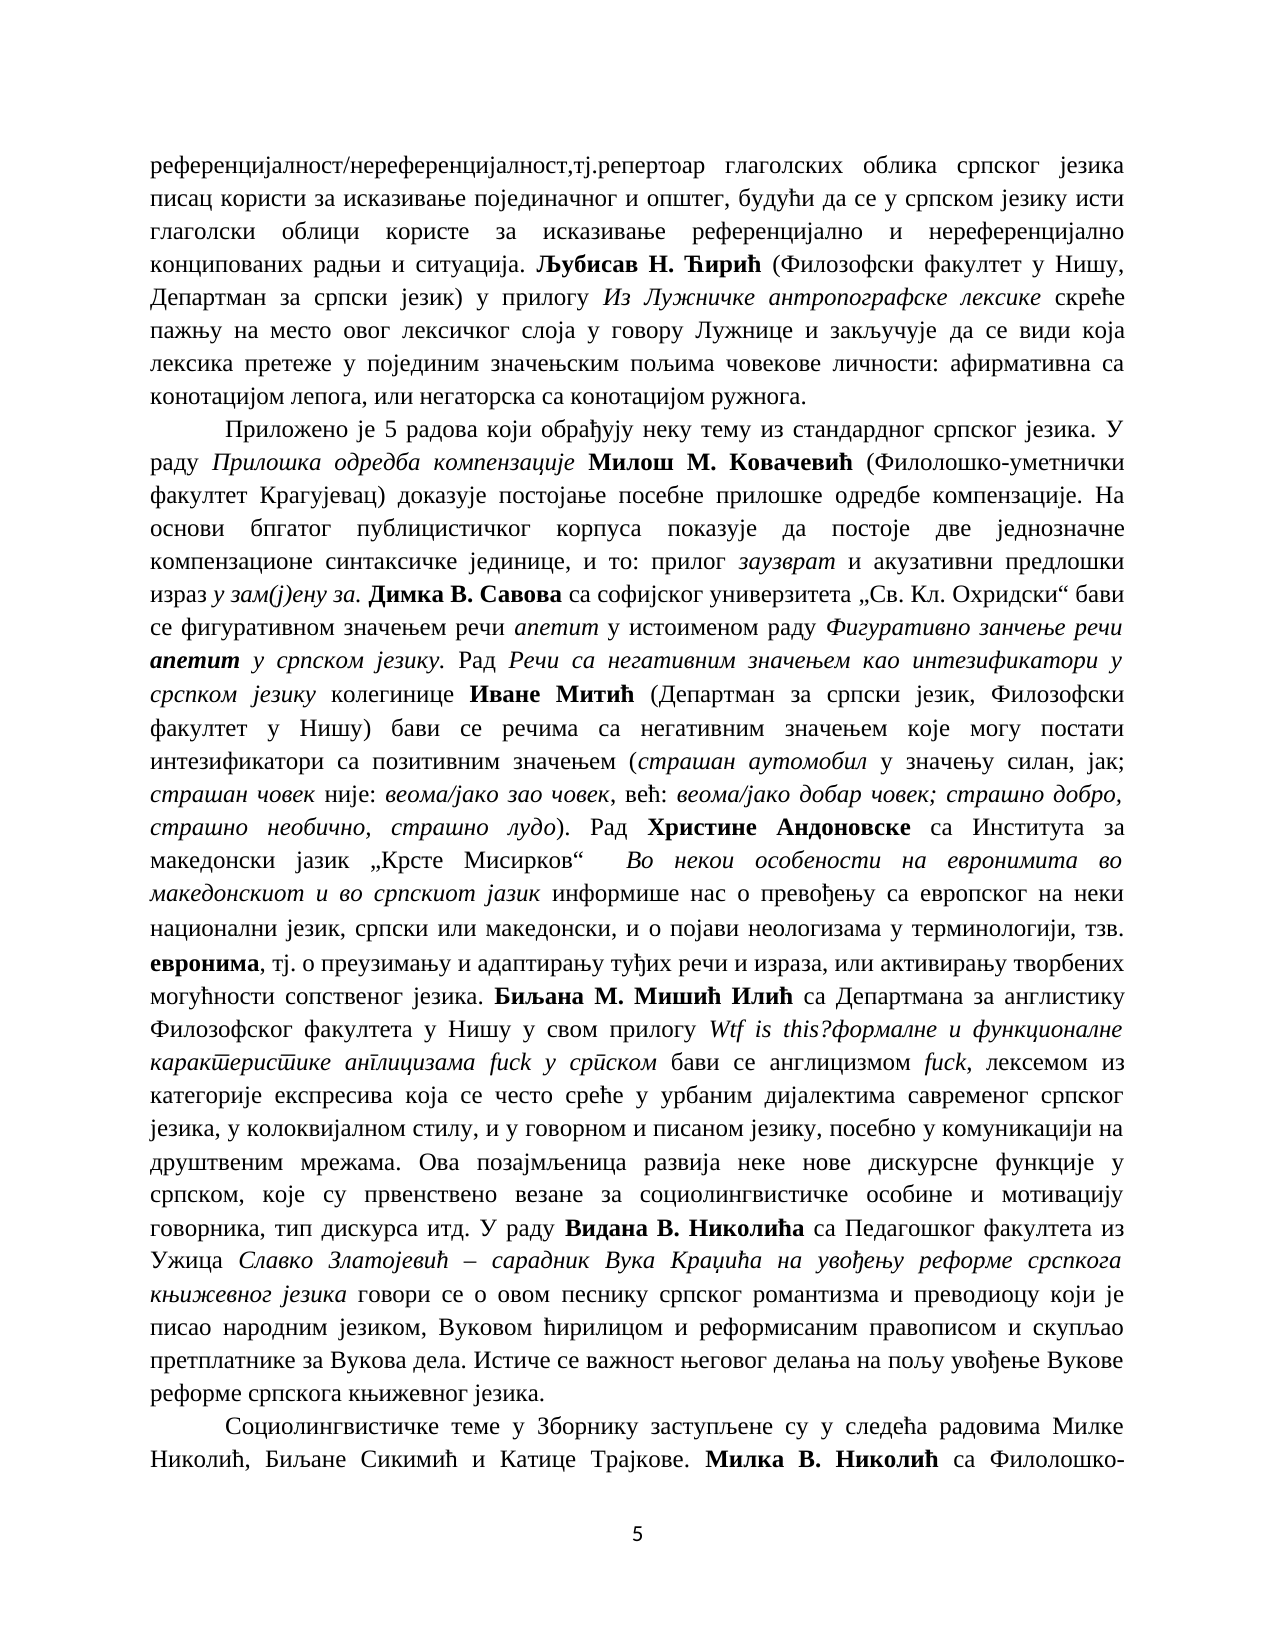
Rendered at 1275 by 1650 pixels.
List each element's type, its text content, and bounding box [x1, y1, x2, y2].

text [150, 150, 1125, 410]
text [150, 1411, 1125, 1472]
text Приложено је 5 радова који обрађују неку тему из стандардног српског језика. У раду Прилошка одредба компензације Милош М. Ковачевић (Филолошко-уметнички факултет Крагујевац) доказује постојање посебне прилошке одредбе компензације. На основи бпгатог публицистичког корпуса показује да постоје две једнозначне компензационе синтаксичке јединице, и то: прилог заузврат и акузативни предлошки израз у зам(ј)ену за. Димка В. Савова са софијског универзитета „Св. Кл. Охридски“ бави се фигуративном значењем речи апетит у истоименом раду Фигуративно занчење речи апетит у српском језику. Рад Речи са негативним значењем као интезификатори у срспком језику колегинице Иване Митић (Департман за српски језик, Филозофски факултет у Нишу) бави се речима са негативним значењем које могу постати интезификатори са позитивним значењем (страшан аутомобил у значењу силан, јак; страшан човек није: веома/јако зао човек, већ: веома/јако добар човек; страшно добро, страшно необично, страшно лудo). Рад Христине Андоновске са Института за македонски јазик „Крсте Мисирков“ Во некои особености на евронимита во македонскиот и во српскиот јазик информише нас о превођењу сa европског на неки национални језик, српски или македонски, и о појави неологизама у терминологији, тзв. евронима, тј. о преузимању и адаптирању туђих речи и израза, или активирању творбених могућности сопственог језика. Биљана M. Мишић Илић са Департмана за англистику Филозофског факултета у Нишу у свом прилогу Wtf is this?формалне и функционалне карактеристике англицизама fuck у српском бави се англицизмом fuck, лексемом из категорије експресива која се често среће у урбаним дијалектима савременог српског језика, у колоквијалном стилу, и у говорном и писаном језику, посебно у комуникацији на друштвеним мрежама. Ова позајмљеница развија неке нове дискурсне функције у српском, које су првенствено везане за социолингвистичке особине и мотивацију говорника, тип дискурса итд. У раду Видана В. Николића са Педагошког факултета из Ужица Славко Златојевић – сарадник Вука Краџића на увођењу реформе срспкога књижевног језика говори се о овом песнику српског романтизма и преводиоцу који је писао народним језиком, Вуковом ћирилицом и реформисаним правописом и скупљао претплатнике за Вукова дела. Истиче се важност његовог делања на пољу увођење Вукове реформе српскога књижевног језика. [150, 414, 1125, 1406]
